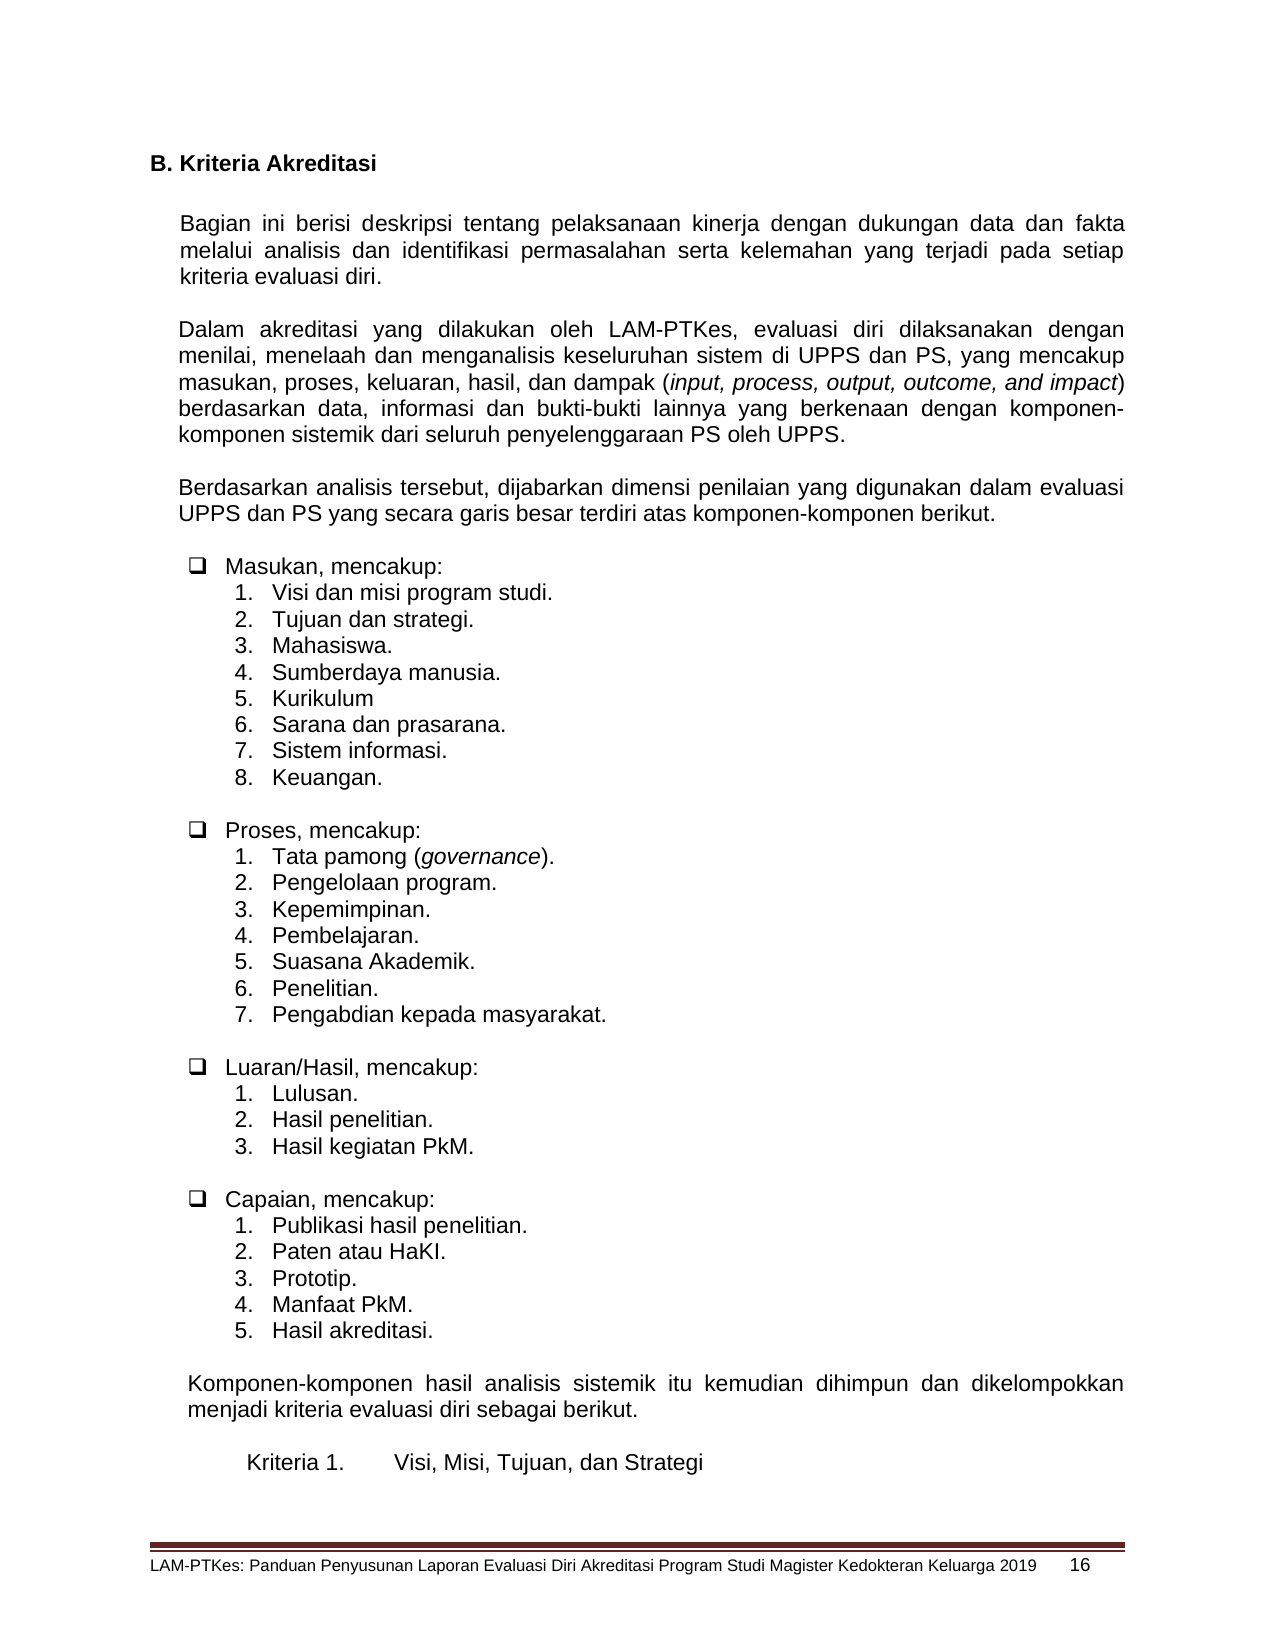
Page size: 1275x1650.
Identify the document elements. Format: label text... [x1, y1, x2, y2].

list Pengelolaan program. [234, 869, 1125, 896]
list Prototip. [234, 1264, 1125, 1291]
list Luaran/Hasil, mencakup: [187, 1054, 1125, 1080]
text Berdasarkan analisis tersebut, dijabarkan dimensi penilaian yang digunakan dalam evaluasi UPPS dan PS yang secara garis besar terdiri atas komponen-komponen berikut. [178, 474, 1125, 527]
list Visi dan misi program studi. [234, 579, 1125, 606]
list Sarana dan prasarana. [234, 711, 1125, 737]
list Tata pamong (governance). [234, 843, 1125, 869]
list Pembelajaran. [234, 922, 1125, 948]
list Kepemimpinan. [234, 896, 1125, 922]
list Sistem informasi. [234, 737, 1125, 764]
list Capaian, mencakup: [187, 1186, 1125, 1212]
list Paten atau HaKI. [234, 1238, 1125, 1264]
list Hasil kegiatan PkM. [234, 1133, 1125, 1159]
list Sumberdaya manusia. [234, 658, 1125, 685]
list Penelitian. [234, 975, 1125, 1001]
list Publikasi hasil penelitian. [234, 1212, 1125, 1238]
subtitle B. Kriteria Akreditasi [150, 150, 1125, 176]
list Suasana Akademik. [234, 948, 1125, 975]
text Bagian ini berisi deskripsi tentang pelaksanaan kinerja dengan dukungan data dan fakta melalui analisis dan identifikasi permasalahan serta kelemahan yang terjadi pada setiap kriteria evaluasi diri. [179, 210, 1125, 289]
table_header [383, 1449, 1062, 1500]
list Hasil penelitian. [234, 1106, 1125, 1133]
text Dalam akreditasi yang dilakukan oleh LAM-PTKes, evaluasi diri dilaksanakan dengan menilai, menelaah dan menganalisis keseluruhan sistem di UPPS dan PS, yang mencakup masukan, proses, keluaran, hasil, dan dampak (input, process, output, outcome, and impact) berdasarkan data, informasi dan bukti-bukti lainnya yang berkenaan dengan komponen-komponen sistemik dari seluruh penyelenggaraan PS oleh UPPS. [178, 316, 1125, 448]
text Komponen-komponen hasil analisis sistemik itu kemudian dihimpun dan dikelompokkan menjadi kriteria evaluasi diri sebagai berikut. [187, 1370, 1125, 1423]
list Keuangan. [234, 764, 1125, 790]
list Pengabdian kepada masyarakat. [234, 1001, 1125, 1027]
list Proses, mencakup: [187, 817, 1125, 843]
list Masukan, mencakup: [187, 553, 1125, 579]
list Hasil akreditasi. [234, 1317, 1125, 1344]
list Kurikulum [234, 685, 1125, 711]
list Tujuan dan strategi. [234, 606, 1125, 632]
list Mahasiswa. [234, 632, 1125, 658]
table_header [235, 1449, 383, 1500]
list Lulusan. [234, 1080, 1125, 1106]
list Manfaat PkM. [234, 1291, 1125, 1317]
